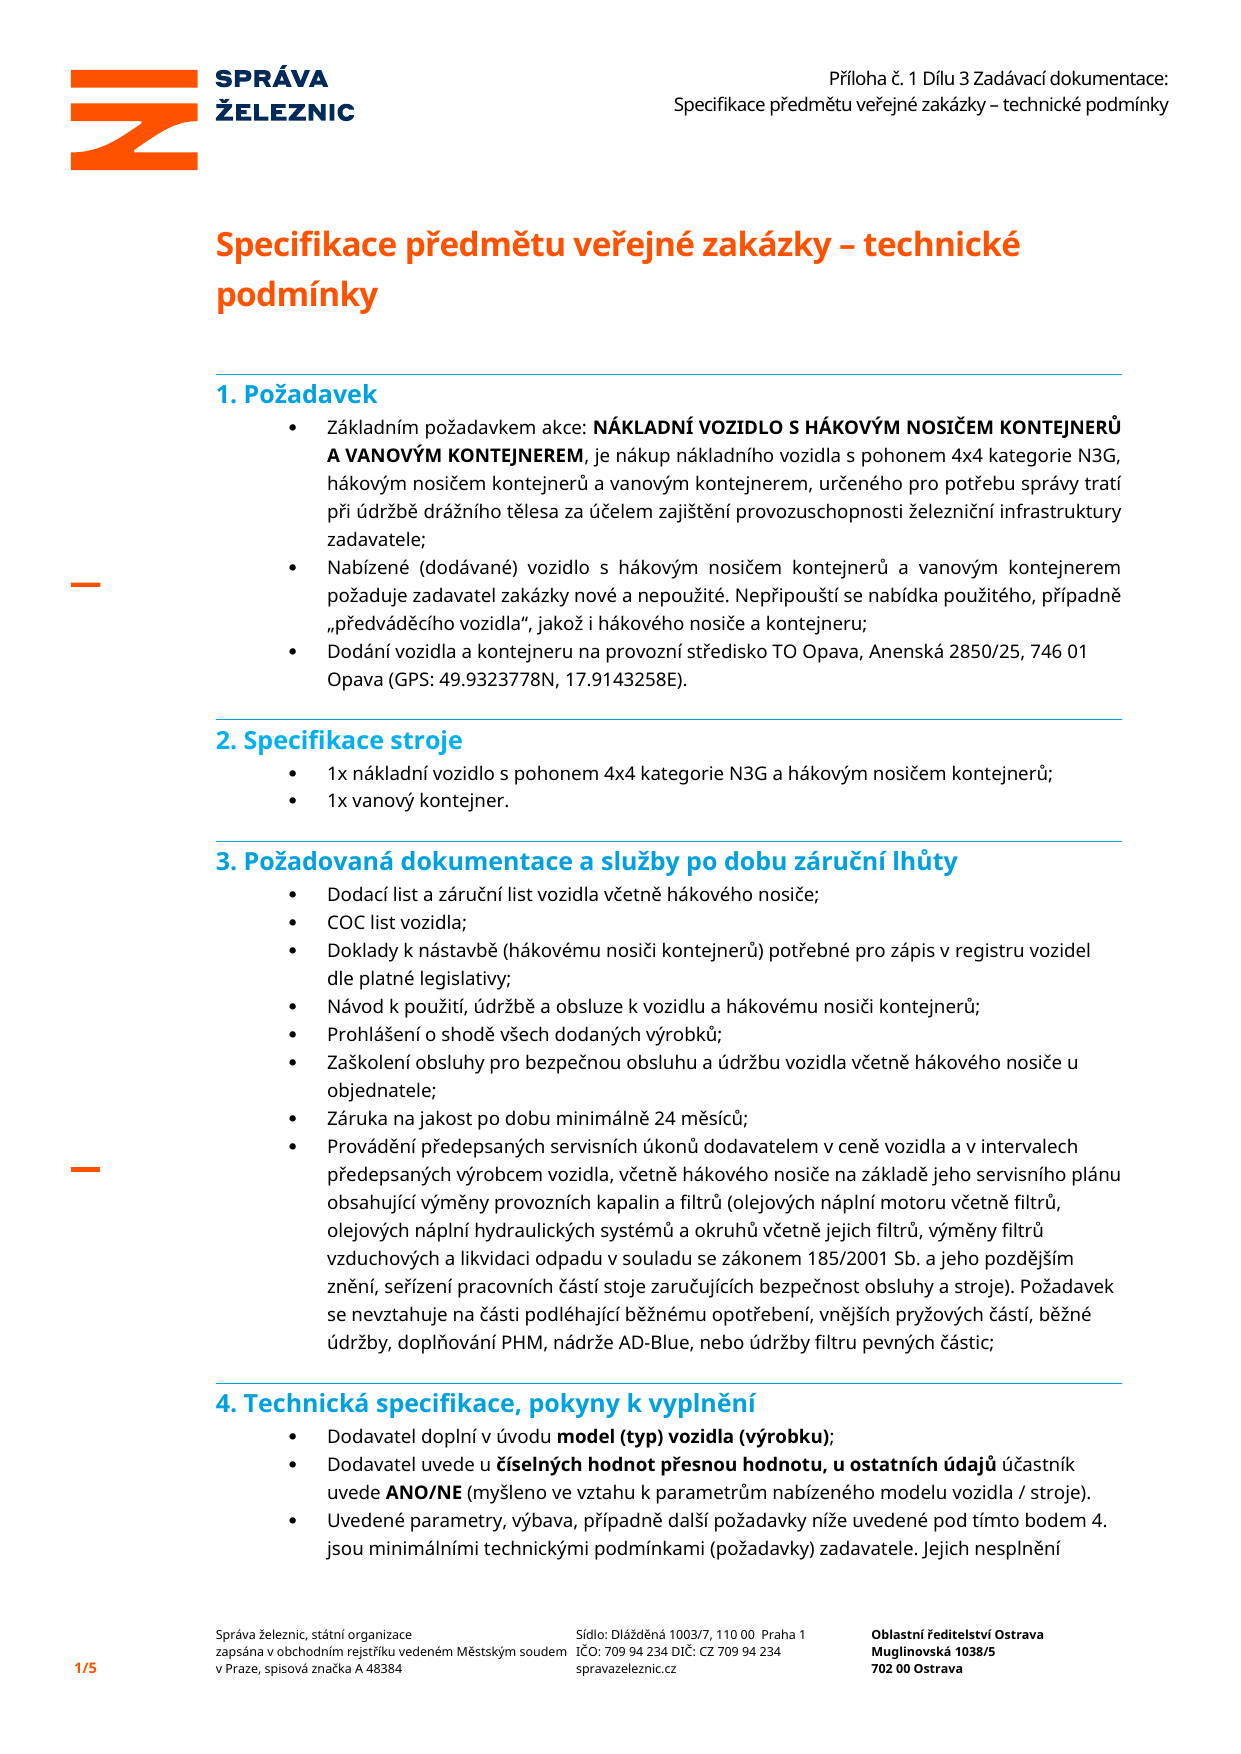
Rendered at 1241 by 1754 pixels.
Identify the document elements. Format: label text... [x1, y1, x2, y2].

subtitle 1. Požadavek [216, 375, 1122, 411]
list Provádění předepsaných servisních úkonů dodavatelem v ceně vozidla a v intervalech předepsaných výrobcem vozidla, včetně hákového nosiče na základě jeho servisního plánu obsahující výměny provozních kapalin a filtrů (olejových náplní motoru včetně filtrů, olejových náplní hydraulických systémů a okruhů včetně jejich filtrů, výměny filtrů vzduchových a likvidaci odpadu v souladu se zákonem 185/2001 Sb. a jeho pozdějším znění, seřízení pracovních částí stoje zaručujících bezpečnost obsluhy a stroje). Požadavek se nevztahuje na části podléhající běžnému opotřebení, vnějších pryžových částí, běžné údržby, doplňování PHM, nádrže AD-Blue, nebo údržby filtru pevných částic; [289, 1133, 1122, 1355]
list Dodací list a záruční list vozidla včetně hákového nosiče; [289, 881, 1122, 907]
list 1x vanový kontejner. [289, 788, 1122, 813]
list Nabízené (dodávané) vozidlo s hákovým nosičem kontejnerů a vanovým kontejnerem požaduje zadavatel zakázky nové a nepoužité. Nepřipouští se nabídka použitého, případně „předváděcího vozidla“, jakož i hákového nosiče a kontejneru; [289, 554, 1122, 636]
list Návod k použití, údržbě a obsluze k vozidlu a hákovému nosiči kontejnerů; [289, 993, 1122, 1019]
list Doklady k nástavbě (hákovému nosiči kontejnerů) potřebné pro zápis v registru vozidel dle platné legislativy; [289, 937, 1122, 991]
list Dodání vozidla a kontejneru na provozní středisko TO Opava, Anenská 2850/25, 746 01 Opava (GPS: 49.9323778N, 17.9143258E). [289, 638, 1122, 692]
list 1x nákladní vozidlo s pohonem 4x4 kategorie N3G a hákovým nosičem kontejnerů; [289, 760, 1122, 785]
list Základním požadavkem akce: NÁKLADNÍ VOZIDLO S HÁKOVÝM NOSIČEM KONTEJNERŮ A VANOVÝM KONTEJNEREM, je nákup nákladního vozidla s pohonem 4x4 kategorie N3G, hákovým nosičem kontejnerů a vanovým kontejnerem, určeného pro potřebu správy tratí při údržbě drážního tělesa za účelem zajištění provozuschopnosti železniční infrastruktury zadavatele; [289, 414, 1122, 552]
list Záruka na jakost po dobu minimálně 24 měsíců; [289, 1106, 1122, 1131]
list Dodavatel uvede u číselných hodnot přesnou hodnotu, u ostatních údajů účastník uvede ANO/NE (myšleno ve vztahu k parametrům nabízeného modelu vozidla / stroje). [289, 1451, 1122, 1505]
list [289, 1507, 1122, 1561]
subtitle Specifikace předmětu veřejné zakázky – technické podmínky [216, 221, 1122, 316]
subtitle 4. Technická specifikace, pokyny k vyplnění [216, 1384, 1122, 1420]
list Zaškolení obsluhy pro bezpečnou obsluhu a údržbu vozidla včetně hákového nosiče u objednatele; [289, 1049, 1122, 1103]
subtitle 2. Specifikace stroje [216, 720, 1122, 756]
list COC list vozidla; [289, 909, 1122, 935]
list Prohlášení o shodě všech dodaných výrobků; [289, 1021, 1122, 1047]
subtitle 3. Požadovaná dokumentace a služby po dobu záruční lhůty [216, 842, 1122, 878]
list Dodavatel doplní v úvodu model (typ) vozidla (výrobku); [289, 1423, 1122, 1449]
